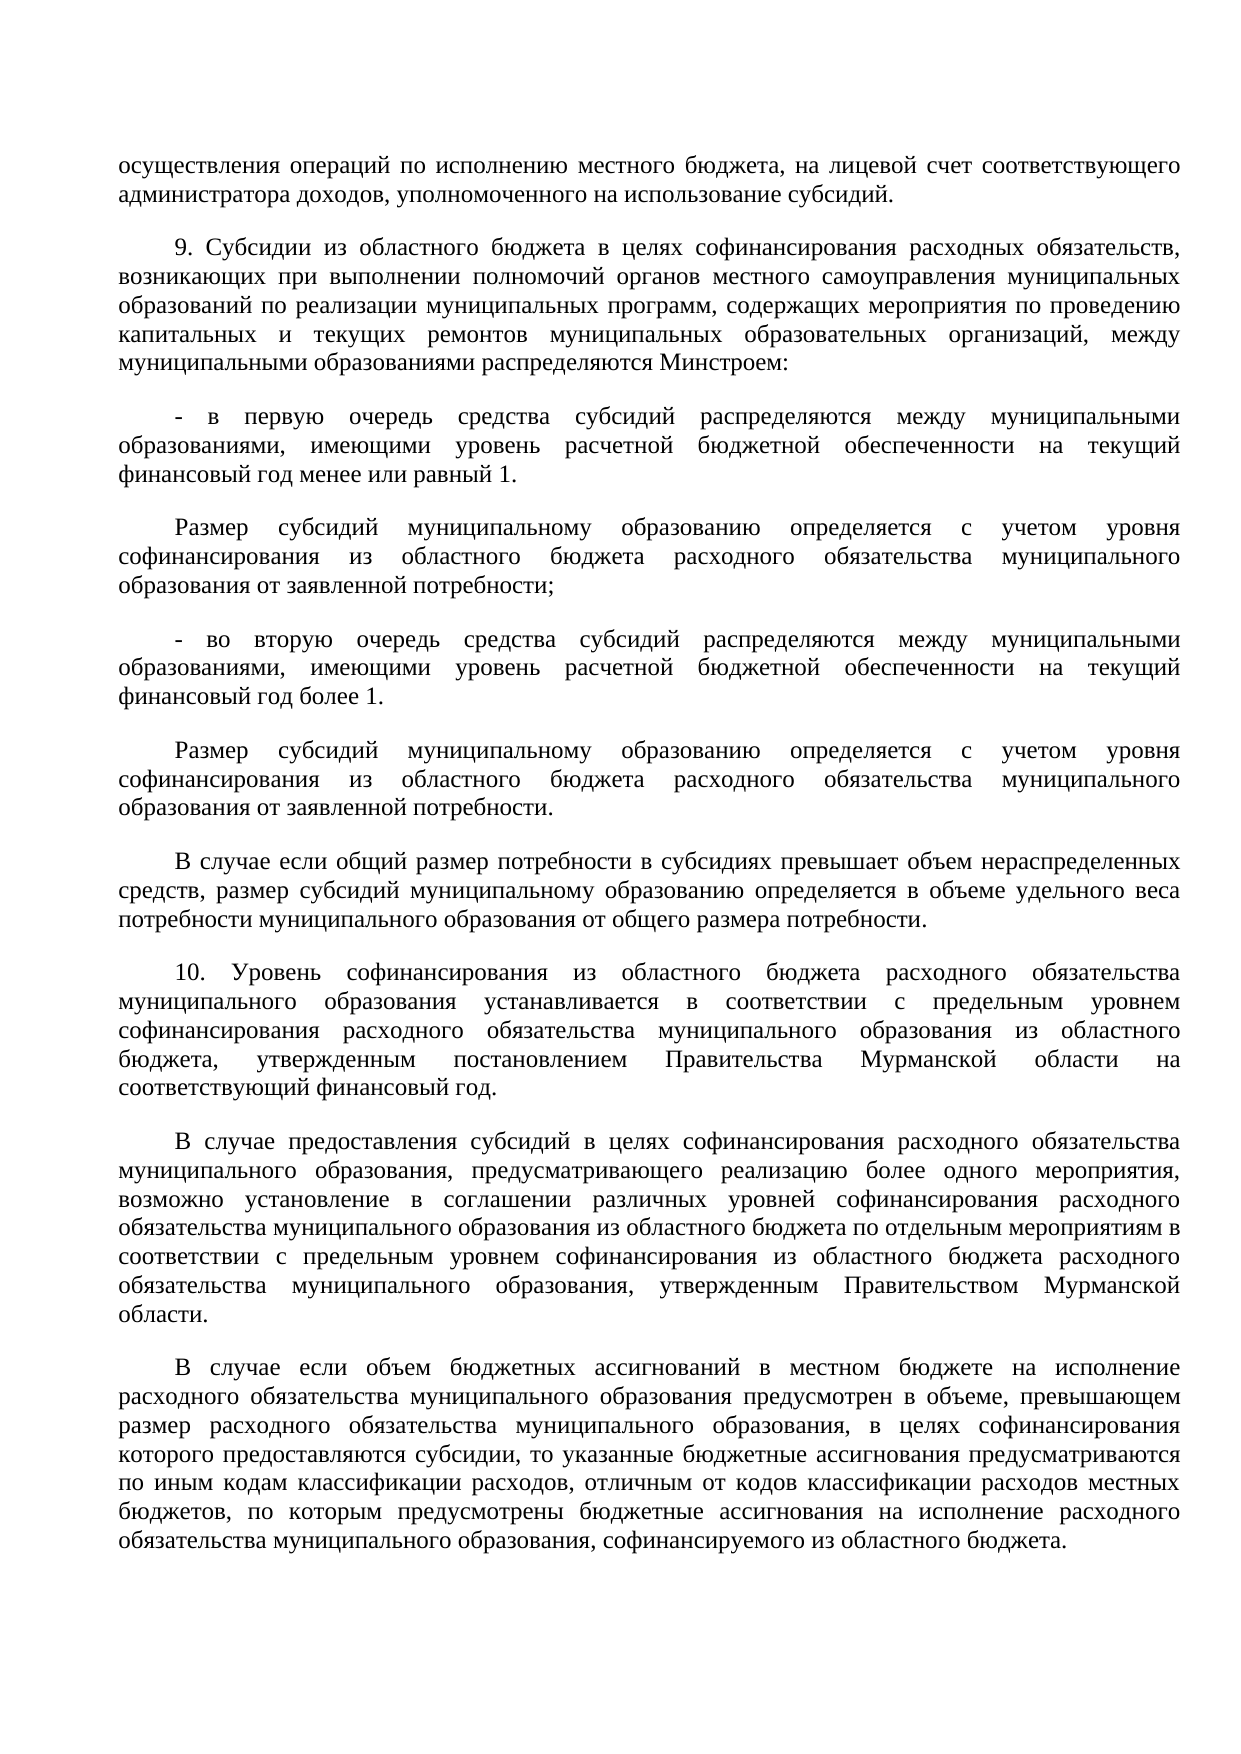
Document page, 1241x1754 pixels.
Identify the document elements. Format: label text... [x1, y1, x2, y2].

text В случае если общий размер потребности в субсидиях превышает объем нераспределенных средств, размер субсидий муниципальному образованию определяется в объеме удельного веса потребности муниципального образования от общего размера потребности. [118, 846, 1181, 932]
text Размер субсидий муниципальному образованию определяется с учетом уровня софинансирования из областного бюджета расходного обязательства муниципального образования от заявленной потребности. [118, 735, 1181, 821]
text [118, 150, 1181, 207]
text 9. Субсидии из областного бюджета в целях софинансирования расходных обязательств, возникающих при выполнении полномочий органов местного самоуправления муниципальных образований по реализации муниципальных программ, содержащих мероприятия по проведению капитальных и текущих ремонтов муниципальных образовательных организаций, между муниципальными образованиями распределяются Минстроем: [118, 232, 1181, 376]
text В случае предоставления субсидий в целях софинансирования расходного обязательства муниципального образования, предусматривающего реализацию более одного мероприятия, возможно установление в соглашении различных уровней софинансирования расходного обязательства муниципального образования из областного бюджета по отдельным мероприятиям в соответствии с предельным уровнем софинансирования из областного бюджета расходного обязательства муниципального образования, утвержденным Правительством Мурманской области. [118, 1126, 1181, 1327]
text - в первую очередь средства субсидий распределяются между муниципальными образованиями, имеющими уровень расчетной бюджетной обеспеченности на текущий финансовый год менее или равный 1. [118, 401, 1181, 487]
text Размер субсидий муниципальному образованию определяется с учетом уровня софинансирования из областного бюджета расходного обязательства муниципального образования от заявленной потребности; [118, 512, 1181, 599]
text 10. Уровень софинансирования из областного бюджета расходного обязательства муниципального образования устанавливается в соответствии с предельным уровнем софинансирования расходного обязательства муниципального образования из областного бюджета, утвержденным постановлением Правительства Мурманской области на соответствующий финансовый год. [118, 957, 1181, 1101]
text В случае если объем бюджетных ассигнований в местном бюджете на исполнение расходного обязательства муниципального образования предусмотрен в объеме, превышающем размер расходного обязательства муниципального образования, в целях софинансирования которого предоставляются субсидии, то указанные бюджетные ассигнования предусматриваются по иным кодам классификации расходов, отличным от кодов классификации расходов местных бюджетов, по которым предусмотрены бюджетные ассигнования на исполнение расходного обязательства муниципального образования, софинансируемого из областного бюджета. [118, 1352, 1181, 1554]
text - во вторую очередь средства субсидий распределяются между муниципальными образованиями, имеющими уровень расчетной бюджетной обеспеченности на текущий финансовый год более 1. [118, 624, 1181, 710]
